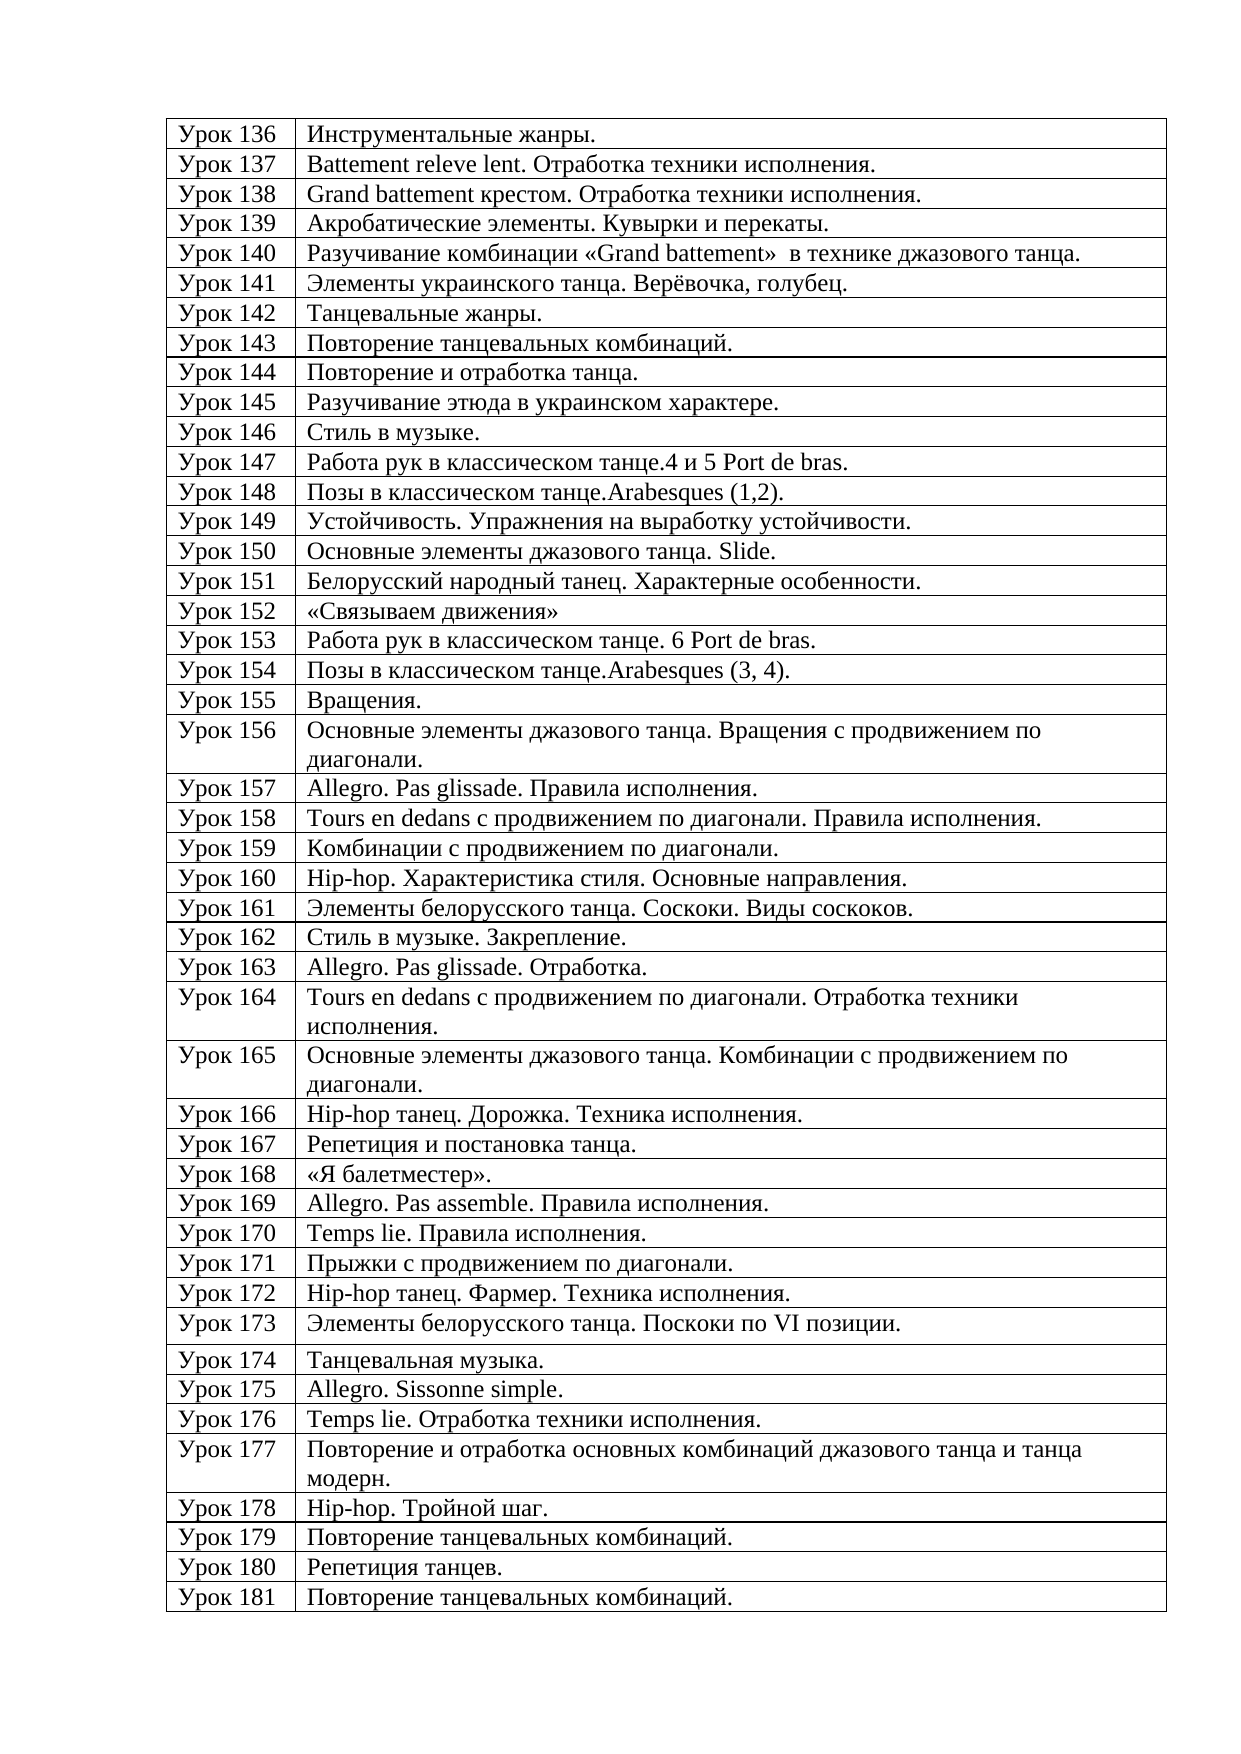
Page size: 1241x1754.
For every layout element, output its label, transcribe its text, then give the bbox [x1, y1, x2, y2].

table_cell Разучивание комбинации «Grand battement» в технике джазового танца. [296, 238, 1166, 267]
table_cell Урок 167 [167, 1129, 295, 1158]
table_cell Репетиция и постановка танца. [296, 1129, 1166, 1158]
table_cell Основные элементы джазового танца. Slide. [296, 536, 1166, 565]
table_cell Урок 150 [167, 536, 295, 565]
table_cell Tours en dedans с продвижением по диагонали. Отработка техники исполнения. [296, 982, 1166, 1039]
table_cell Работа рук в классическом танце. 6 Port de bras. [296, 626, 1166, 654]
table_cell Элементы белорусского танца. Соскоки. Виды соскоков. [296, 893, 1166, 921]
table_cell Grand battement крестом. Отработка техники исполнения. [296, 179, 1166, 207]
table_cell Урок 163 [167, 952, 295, 981]
table_cell Урок 171 [167, 1248, 295, 1277]
table_cell Урок 156 [167, 715, 295, 772]
table_cell Урок 148 [167, 477, 295, 505]
table_cell Акробатические элементы. Кувырки и перекаты. [296, 209, 1166, 237]
table_cell Повторение танцевальных комбинаций. [296, 328, 1166, 356]
table_cell Урок 154 [167, 655, 295, 684]
table_cell Урок 157 [167, 774, 295, 802]
table_cell «Я балетместер». [296, 1159, 1166, 1187]
table_cell Урок 158 [167, 803, 295, 832]
table_cell Основные элементы джазового танца. Вращения с продвижением по диагонали. [296, 715, 1166, 772]
table_cell Урок 170 [167, 1218, 295, 1247]
table_cell Tours en dedans с продвижением по диагонали. Правила исполнения. [296, 803, 1166, 832]
table_cell Белорусский народный танец. Характерные особенности. [296, 566, 1166, 595]
table_cell Урок 175 [167, 1375, 295, 1403]
table_cell Урок 162 [167, 923, 295, 951]
table_cell Повторение танцевальных комбинаций. [296, 1582, 1166, 1611]
table_cell Урок 173 [167, 1308, 295, 1344]
table_cell Урок 140 [167, 238, 295, 267]
table_cell Урок 145 [167, 387, 295, 416]
table_cell Урок 164 [167, 982, 295, 1039]
table_cell Танцевальные жанры. [296, 298, 1166, 327]
table_cell Hip-hop. Тройной шаг. [296, 1493, 1166, 1521]
table_cell Урок 178 [167, 1493, 295, 1521]
table_cell Allegro. Pas glissade. Правила исполнения. [296, 774, 1166, 802]
table_cell Allegro. Sissonne simple. [296, 1375, 1166, 1403]
table_cell Урок 180 [167, 1552, 295, 1581]
table_cell Разучивание этюда в украинском характере. [296, 387, 1166, 416]
table_cell Урок 141 [167, 268, 295, 297]
table_cell Инструментальные жанры. [296, 119, 1166, 148]
table_cell Урок 165 [167, 1041, 295, 1098]
table_cell Урок 139 [167, 209, 295, 237]
table_cell Урок 144 [167, 358, 295, 386]
table_cell Позы в классическом танце.Arabesques (1,2). [296, 477, 1166, 505]
table_cell Hip-hop танец. Дорожка. Техника исполнения. [296, 1099, 1166, 1128]
table_cell Урок 179 [167, 1523, 295, 1551]
table_cell Урок 151 [167, 566, 295, 595]
table_cell Репетиция танцев. [296, 1552, 1166, 1581]
table_cell Стиль в музыке. [296, 417, 1166, 446]
table_cell Урок 136 [167, 119, 295, 148]
table_cell Вattement releve lent. Отработка техники исполнения. [296, 149, 1166, 178]
table_cell Урок 149 [167, 506, 295, 535]
table_cell Temps lie. Правила исполнения. [296, 1218, 1166, 1247]
table_cell Урок 174 [167, 1345, 295, 1373]
table_cell Урок 138 [167, 179, 295, 207]
table_cell Урок 168 [167, 1159, 295, 1187]
table_cell Урок 177 [167, 1434, 295, 1492]
table_cell Hip-hop танец. Фармер. Техника исполнения. [296, 1278, 1166, 1307]
table_cell Основные элементы джазового танца. Комбинации с продвижением по диагонали. [296, 1041, 1166, 1098]
table_cell Урок 137 [167, 149, 295, 178]
table_cell Элементы украинского танца. Верёвочка, голубец. [296, 268, 1166, 297]
table_cell Урок 155 [167, 685, 295, 714]
table_cell Стиль в музыке. Закрепление. [296, 923, 1166, 951]
table_cell Урок 142 [167, 298, 295, 327]
table_cell Урок 153 [167, 626, 295, 654]
table_cell Урок 181 [167, 1582, 295, 1611]
table_cell Урок 166 [167, 1099, 295, 1128]
table_cell Урок 172 [167, 1278, 295, 1307]
table_cell Урок 161 [167, 893, 295, 921]
table_cell Урок 146 [167, 417, 295, 446]
table_cell Позы в классическом танце.Arabesques (3, 4). [296, 655, 1166, 684]
table_cell Прыжки с продвижением по диагонали. [296, 1248, 1166, 1277]
table_cell Урок 152 [167, 596, 295, 624]
table_cell Урок 169 [167, 1189, 295, 1217]
table_cell Allegro. Pas assemble. Правила исполнения. [296, 1189, 1166, 1217]
table_cell Комбинации с продвижением по диагонали. [296, 833, 1166, 862]
table_cell Урок 147 [167, 447, 295, 476]
table_cell Hip-hop. Характеристика стиля. Основные направления. [296, 863, 1166, 892]
table_cell Урок 143 [167, 328, 295, 356]
table_cell Урок 176 [167, 1404, 295, 1433]
table_cell Урок 159 [167, 833, 295, 862]
table_cell «Связываем движения» [296, 596, 1166, 624]
table_cell Повторение танцевальных комбинаций. [296, 1523, 1166, 1551]
table_cell Повторение и отработка танца. [296, 358, 1166, 386]
table_cell Temps lie. Отработка техники исполнения. [296, 1404, 1166, 1433]
table_cell Устойчивость. Упражнения на выработку устойчивости. [296, 506, 1166, 535]
table_cell Работа рук в классическом танце.4 и 5 Port de bras. [296, 447, 1166, 476]
table_cell Танцевальная музыка. [296, 1345, 1166, 1373]
table_cell Урок 160 [167, 863, 295, 892]
table_cell Элементы белорусского танца. Поскоки по VI позиции. [296, 1308, 1166, 1344]
table_cell Allegro. Pas glissade. Отработка. [296, 952, 1166, 981]
table_cell Вращения. [296, 685, 1166, 714]
table_cell Повторение и отработка основных комбинаций джазового танца и танца модерн. [296, 1434, 1166, 1492]
